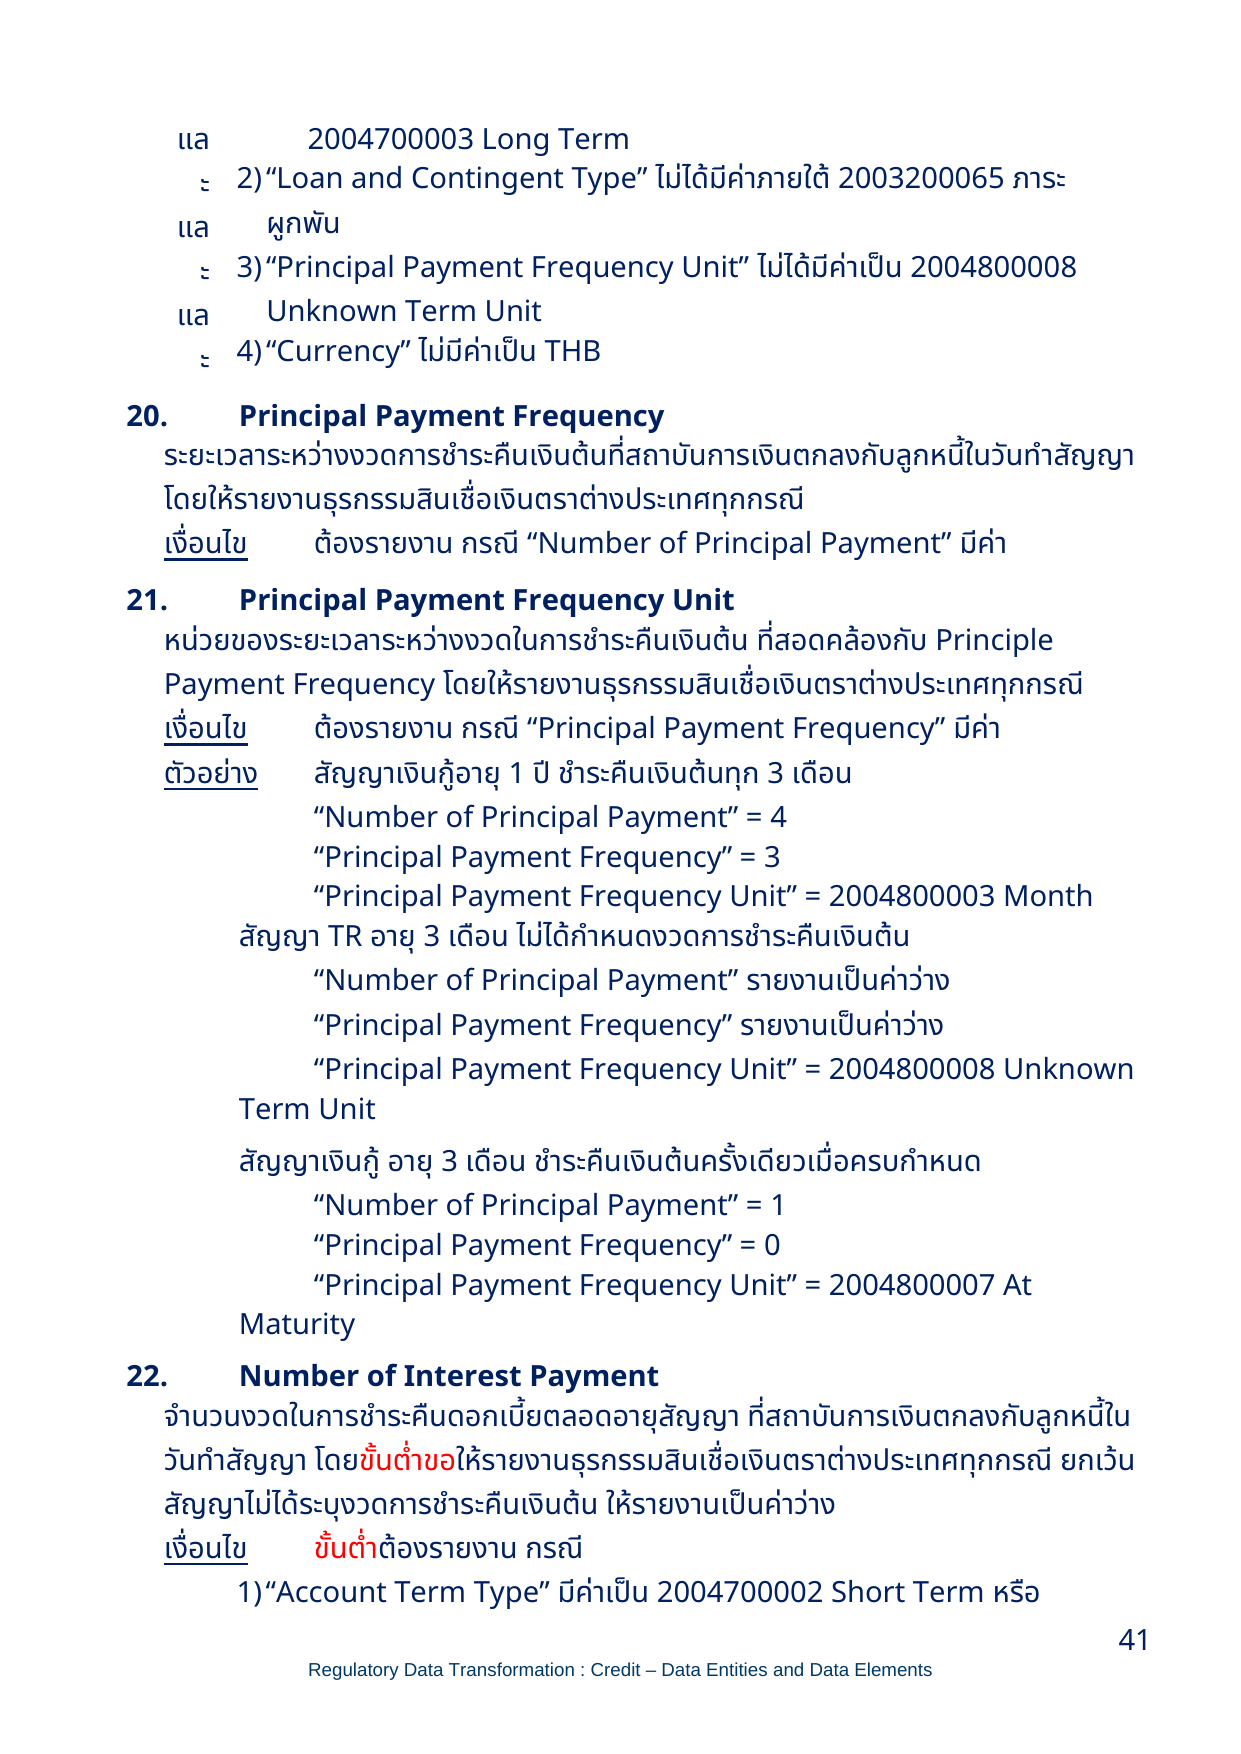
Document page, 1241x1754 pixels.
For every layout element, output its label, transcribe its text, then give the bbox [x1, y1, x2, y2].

list เงื่อนไข ต้องรายงาน กรณี “Number of Principal Payment” มีค่า [164, 523, 1152, 567]
text หน่วยของระยะเวลาระหว่างงวดในการชำระคืนเงินต้น ที่สอดคล้องกับ Principle Payment Frequency โดยให้รายงานธุรกรรมสินเชื่อเงินตราต่างประเทศทุกกรณี [164, 619, 1152, 708]
list Number of Interest Payment [126, 1356, 1152, 1395]
list เงื่อนไข ต้องรายงาน กรณี “Principal Payment Frequency” มีค่า [164, 708, 1152, 752]
list Principal Payment Frequency [126, 395, 1152, 435]
list “Principal Payment Frequency Unit” = 2004800008 Unknown Term Unit [239, 1048, 1152, 1128]
list “Principal Payment Frequency” = 0 [164, 1224, 1152, 1264]
list สัญญาเงินกู้ อายุ 3 เดือน ชำระคืนเงินต้นครั้งเดียวเมื่อครบกำหนด [164, 1140, 1152, 1184]
text ระยะเวลาระหว่างงวดการชำระคืนเงินต้นที่สถาบันการเงินตกลงกับลูกหนี้ในวันทำสัญญา โดยให้รายงานธุรกรรมสินเชื่อเงินตราต่างประเทศทุกกรณี [164, 435, 1152, 523]
list “Principal Payment Frequency” รายงานเป็นค่าว่าง [164, 1004, 1152, 1048]
list ตัวอย่าง สัญญาเงินกู้อายุ 1 ปี ชำระคืนเงินต้นทุก 3 เดือน [164, 752, 1152, 796]
list “Principal Payment Frequency Unit” = 2004800003 Month [239, 876, 1152, 915]
list Principal Payment Frequency Unit [126, 579, 1152, 619]
list เงื่อนไข ขั้นต่ำต้องรายงาน กรณี [164, 1527, 1152, 1572]
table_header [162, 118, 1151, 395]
list “Principal Payment Frequency Unit” = 2004800007 At Maturity [239, 1264, 1152, 1343]
list จำนวนงวดในการชำระคืนดอกเบี้ยตลอดอายุสัญญา ที่สถาบันการเงินตกลงกับลูกหนี้ในวันทำสัญญา โดยขั้นต่ำขอให้รายงานธุรกรรมสินเชื่อเงินตราต่างประเทศทุกกรณี ยกเว้น สัญญาไม่ได้ระบุงวดการชำระคืนเงินต้น ให้รายงานเป็นค่าว่าง [164, 1395, 1152, 1527]
list “Principal Payment Frequency” = 3 [164, 836, 1152, 876]
list “Number of Principal Payment” = 1 [239, 1184, 1152, 1224]
list “Number of Principal Payment” = 4 [164, 796, 1152, 836]
list “Number of Principal Payment” รายงานเป็นค่าว่าง [239, 960, 1152, 1004]
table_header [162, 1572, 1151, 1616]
list สัญญา TR อายุ 3 เดือน ไม่ได้กำหนดงวดการชำระคืนเงินต้น [164, 915, 1152, 960]
